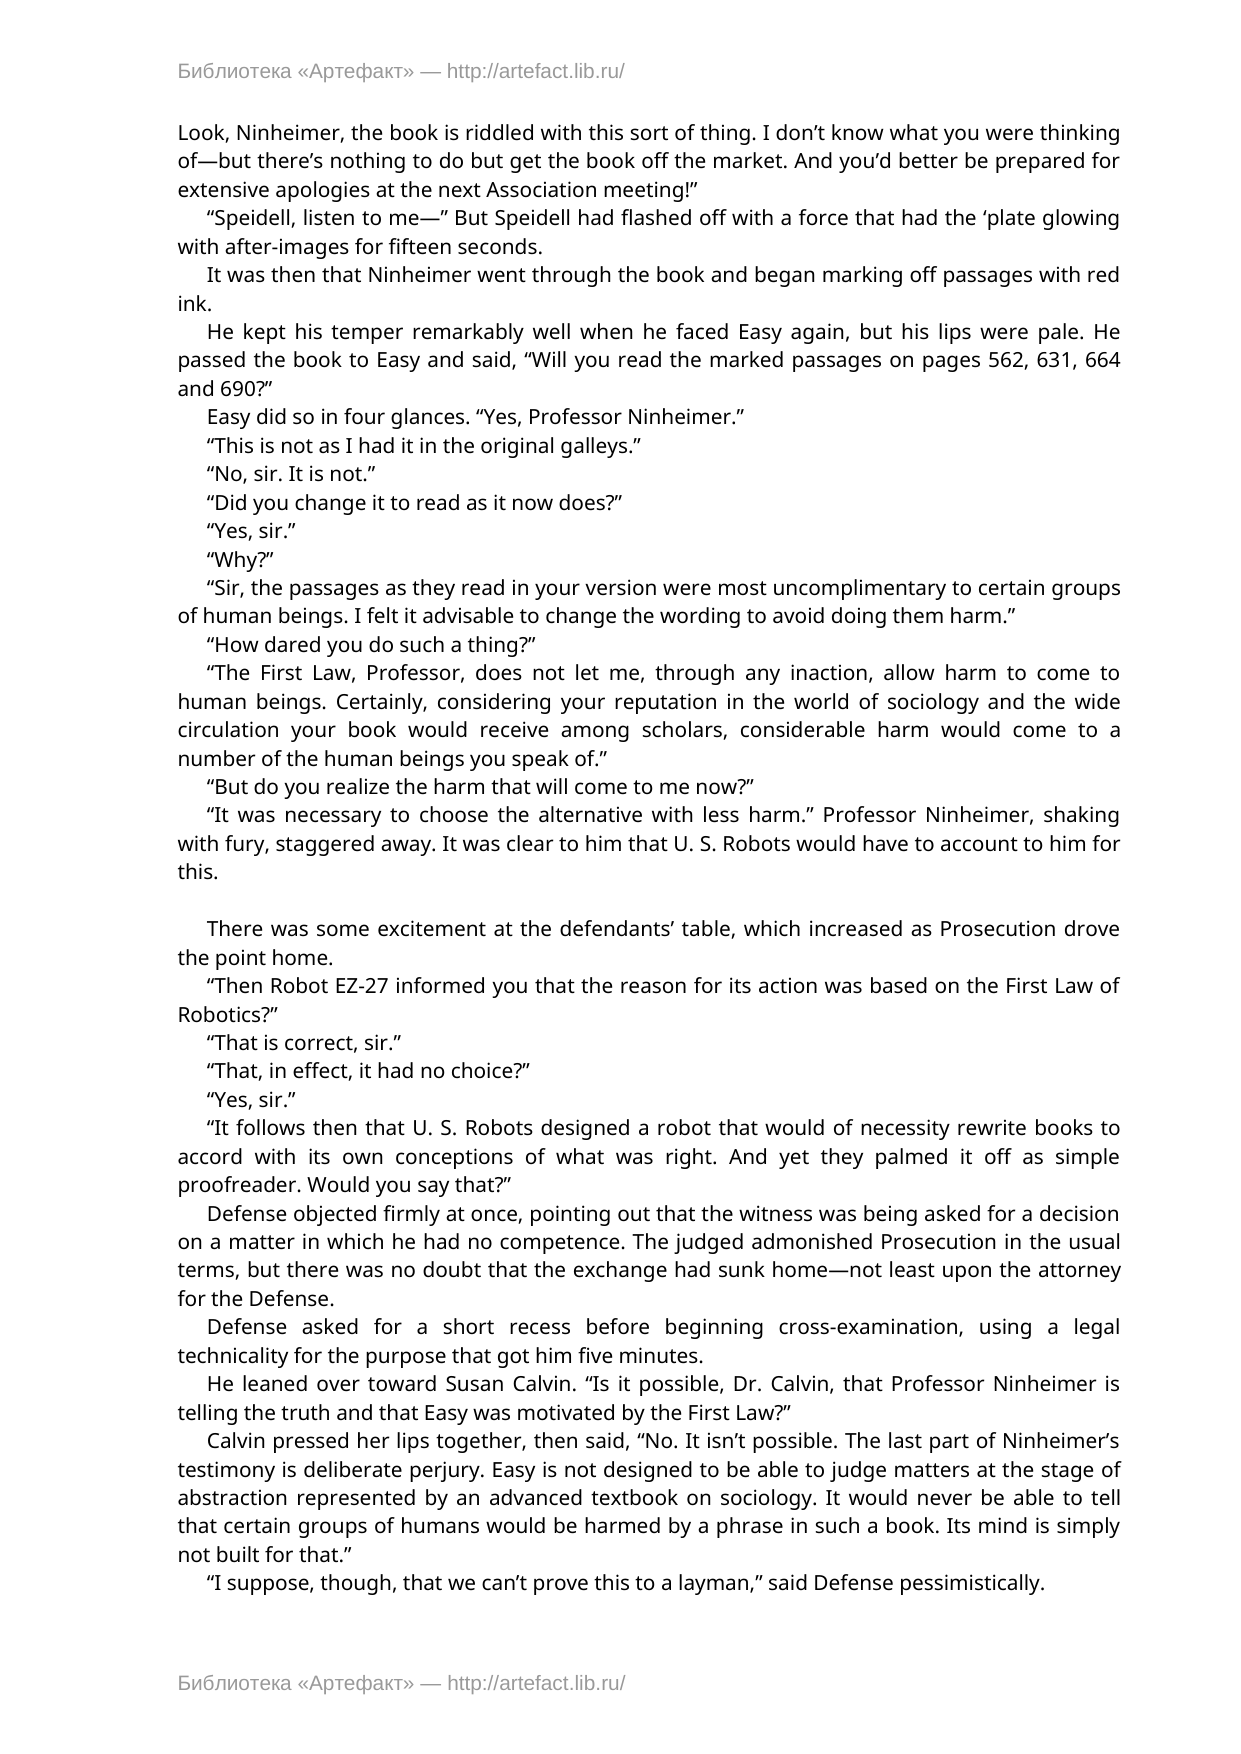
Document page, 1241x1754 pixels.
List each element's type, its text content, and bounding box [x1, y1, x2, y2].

text “Yes, sir.” [177, 1085, 1122, 1113]
text There was some excitement at the defendants’ table, which increased as Prosecution drove the point home. [177, 914, 1122, 971]
text Easy did so in four glances. “Yes, Professor Ninheimer.” [177, 402, 1122, 431]
text “This is not as I had it in the original galleys.” [177, 431, 1122, 459]
text “It was necessary to choose the alternative with less harm.” Professor Ninheimer, shaking with fury, staggered away. It was clear to him that U. S. Robots would have to account to him for this. [177, 801, 1122, 886]
text He leaned over toward Susan Calvin. “Is it possible, Dr. Calvin, that Professor Ninheimer is telling the truth and that Easy was motivated by the First Law?” [177, 1369, 1122, 1426]
text “Sir, the passages as they read in your version were most uncomplimentary to certain groups of human beings. I felt it advisable to change the wording to avoid doing them harm.” [177, 573, 1122, 630]
text It was then that Ninheimer went through the book and began marking off passages with red ink. [177, 260, 1122, 317]
text “Yes, sir.” [177, 516, 1122, 545]
text “Speidell, listen to me—” But Speidell had flashed off with a force that had the ‘plate glowing with after-images for fifteen seconds. [177, 203, 1122, 260]
text “How dared you do such a thing?” [177, 630, 1122, 658]
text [177, 118, 1122, 203]
text “That is correct, sir.” [177, 1028, 1122, 1057]
text “The First Law, Professor, does not let me, through any inaction, allow harm to come to human beings. Certainly, considering your reputation in the world of sociology and the wide circulation your book would receive among scholars, considerable harm would come to a number of the human beings you speak of.” [177, 658, 1122, 772]
text Calvin pressed her lips together, then said, “No. It isn’t possible. The last part of Ninheimer’s testimony is deliberate perjury. Easy is not designed to be able to judge matters at the stage of abstraction represented by an advanced textbook on sociology. It would never be able to tell that certain groups of humans would be harmed by a phrase in such a book. Its mind is simply not built for that.” [177, 1426, 1122, 1568]
text “I suppose, though, that we can’t prove this to a layman,” said Defense pessimistically. [177, 1568, 1122, 1597]
text “Did you change it to read as it now does?” [177, 488, 1122, 516]
text “Then Robot EZ-27 informed you that the reason for its action was based on the First Law of Robotics?” [177, 971, 1122, 1028]
text “No, sir. It is not.” [177, 459, 1122, 488]
text He kept his temper remarkably well when he faced Easy again, but his lips were pale. He passed the book to Easy and said, “Will you read the marked passages on pages 562, 631, 664 and 690?” [177, 317, 1122, 402]
text Defense objected firmly at once, pointing out that the witness was being asked for a decision on a matter in which he had no competence. The judged admonished Prosecution in the usual terms, but there was no doubt that the exchange had sunk home—not least upon the attorney for the Defense. [177, 1199, 1122, 1312]
text “It follows then that U. S. Robots designed a robot that would of necessity rewrite books to accord with its own conceptions of what was right. And yet they palmed it off as simple proofreader. Would you say that?” [177, 1113, 1122, 1199]
text “But do you realize the harm that will come to me now?” [177, 772, 1122, 801]
text “Why?” [177, 545, 1122, 573]
text Defense asked for a short recess before beginning cross-examination, using a legal technicality for the purpose that got him five minutes. [177, 1312, 1122, 1369]
text “That, in effect, it had no choice?” [177, 1057, 1122, 1085]
